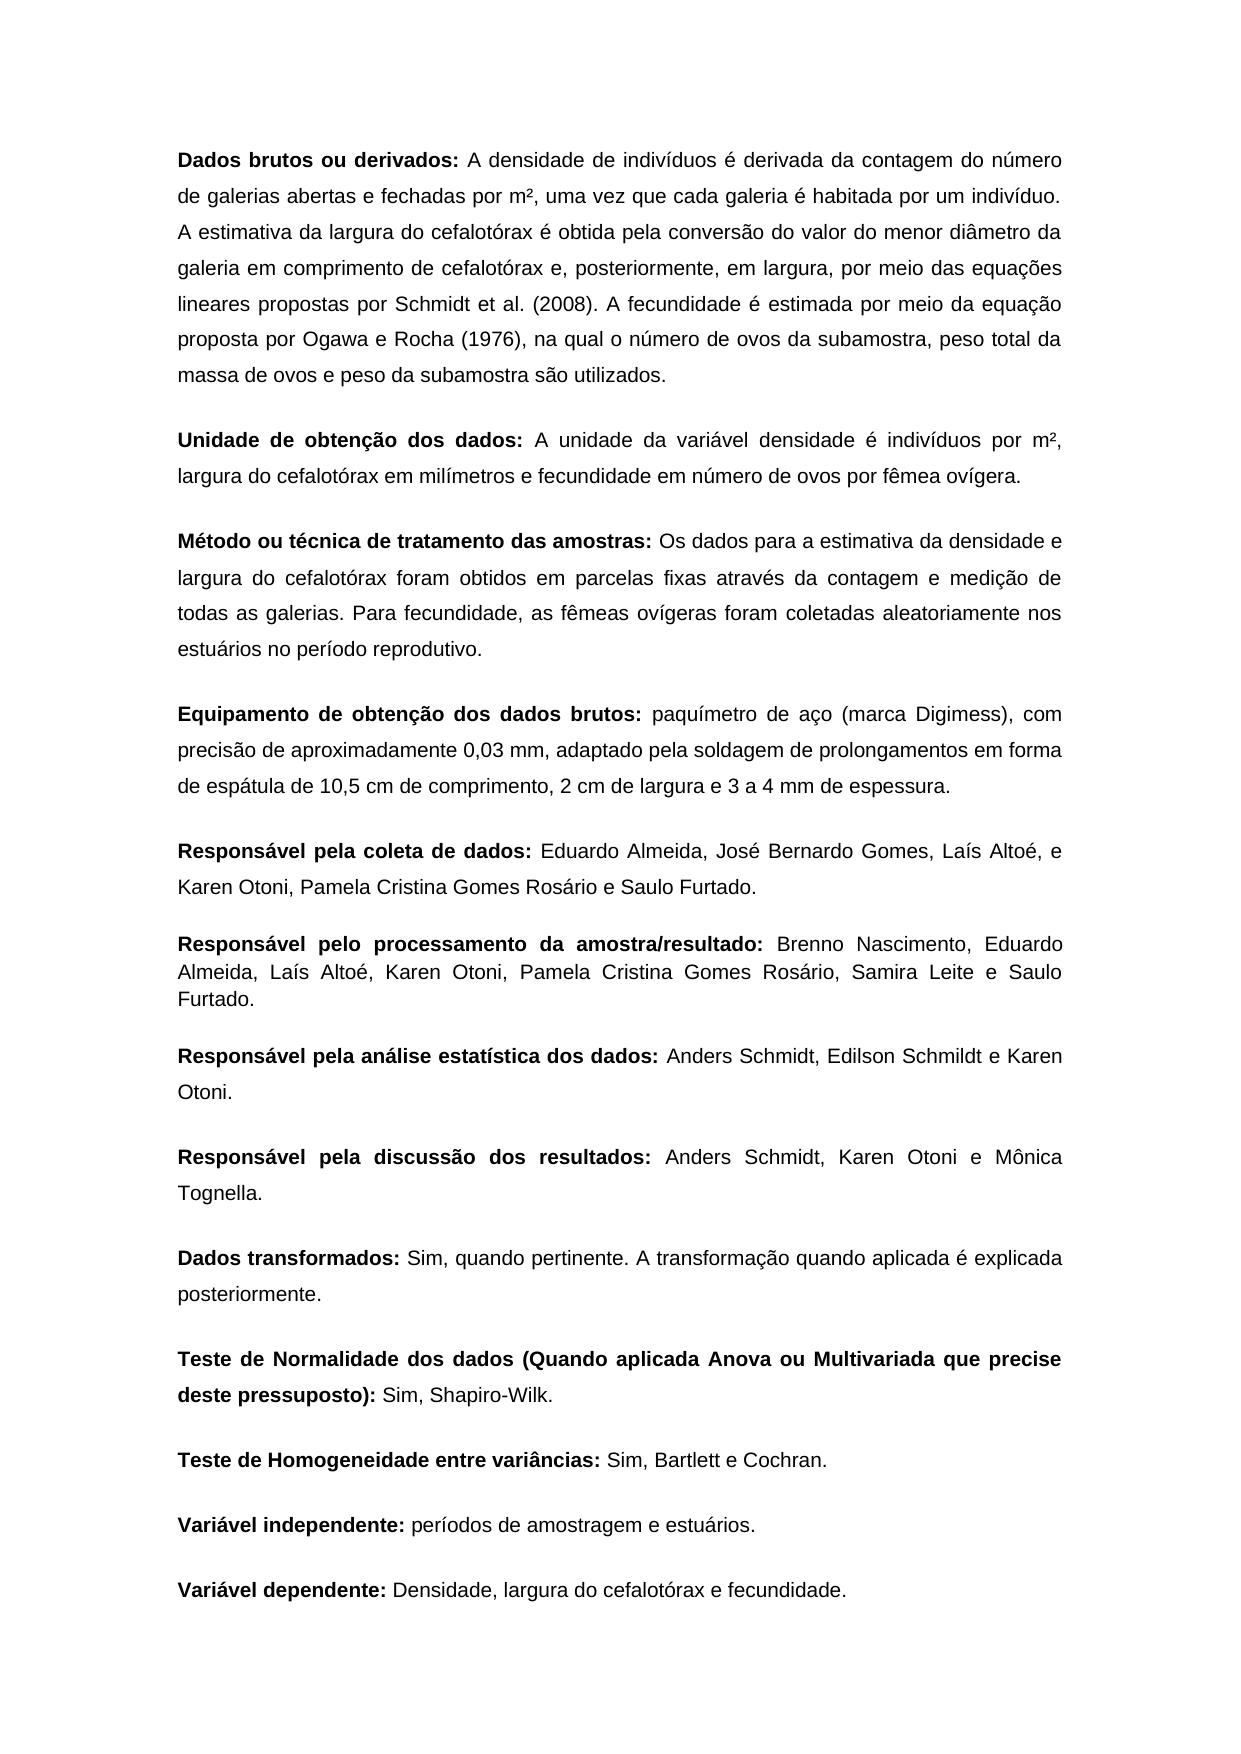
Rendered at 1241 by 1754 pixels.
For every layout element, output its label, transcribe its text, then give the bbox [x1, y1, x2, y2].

text Equipamento de obtenção dos dados brutos: paquímetro de aço (marca Digimess), com precisão de aproximadamente 0,03 mm, adaptado pela soldagem de prolongamentos em forma de espátula de 10,5 cm de comprimento, 2 cm de largura e 3 a 4 mm de espessura. [177, 702, 1063, 798]
text Método ou técnica de tratamento das amostras: Os dados para a estimativa da densidade e largura do cefalotórax foram obtidos em parcelas fixas através da contagem e medição de todas as galerias. Para fecundidade, as fêmeas ovígeras foram coletadas aleatoriamente nos estuários no período reprodutivo. [177, 529, 1063, 661]
text Dados brutos ou derivados: A densidade de indivíduos é derivada da contagem do número de galerias abertas e fechadas por m², uma vez que cada galeria é habitada por um indivíduo. A estimativa da largura do cefalotórax é obtida pela conversão do valor do menor diâmetro da galeria em comprimento de cefalotórax e, posteriormente, em largura, por meio das equações lineares propostas por Schmidt et al. (2008). A fecundidade é estimada por meio da equação proposta por Ogawa e Rocha (1976), na qual o número de ovos da subamostra, peso total da massa de ovos e peso da subamostra são utilizados. [177, 148, 1063, 387]
text Unidade de obtenção dos dados: A unidade da variável densidade é indivíduos por m², largura do cefalotórax em milímetros e fecundidade em número de ovos por fêmea ovígera. [177, 428, 1063, 488]
text Teste de Normalidade dos dados (Quando aplicada Anova ou Multivariada que precise deste pressuposto): Sim, Shapiro-Wilk. [177, 1347, 1063, 1407]
text Teste de Homogeneidade entre variâncias: Sim, Bartlett e Cochran. [177, 1448, 1063, 1472]
text Responsável pela discussão dos resultados: Anders Schmidt, Karen Otoni e Mônica Tognella. [177, 1145, 1063, 1204]
text Variável dependente: Densidade, largura do cefalotórax e fecundidade. [177, 1578, 1063, 1602]
text Dados transformados: Sim, quando pertinente. A transformação quando aplicada é explicada posteriormente. [177, 1246, 1063, 1306]
text Responsável pela coleta de dados: Eduardo Almeida, José Bernardo Gomes, Laís Altoé, e Karen Otoni, Pamela Cristina Gomes Rosário e Saulo Furtado. [177, 839, 1063, 899]
text Variável independente: períodos de amostragem e estuários. [177, 1513, 1063, 1537]
text Responsável pelo processamento da amostra/resultado: Brenno Nascimento, Eduardo Almeida, Laís Altoé, Karen Otoni, Pamela Cristina Gomes Rosário, Samira Leite e Saulo Furtado. [177, 932, 1063, 1011]
text Responsável pela análise estatística dos dados: Anders Schmidt, Edilson Schmildt e Karen Otoni. [177, 1044, 1063, 1103]
